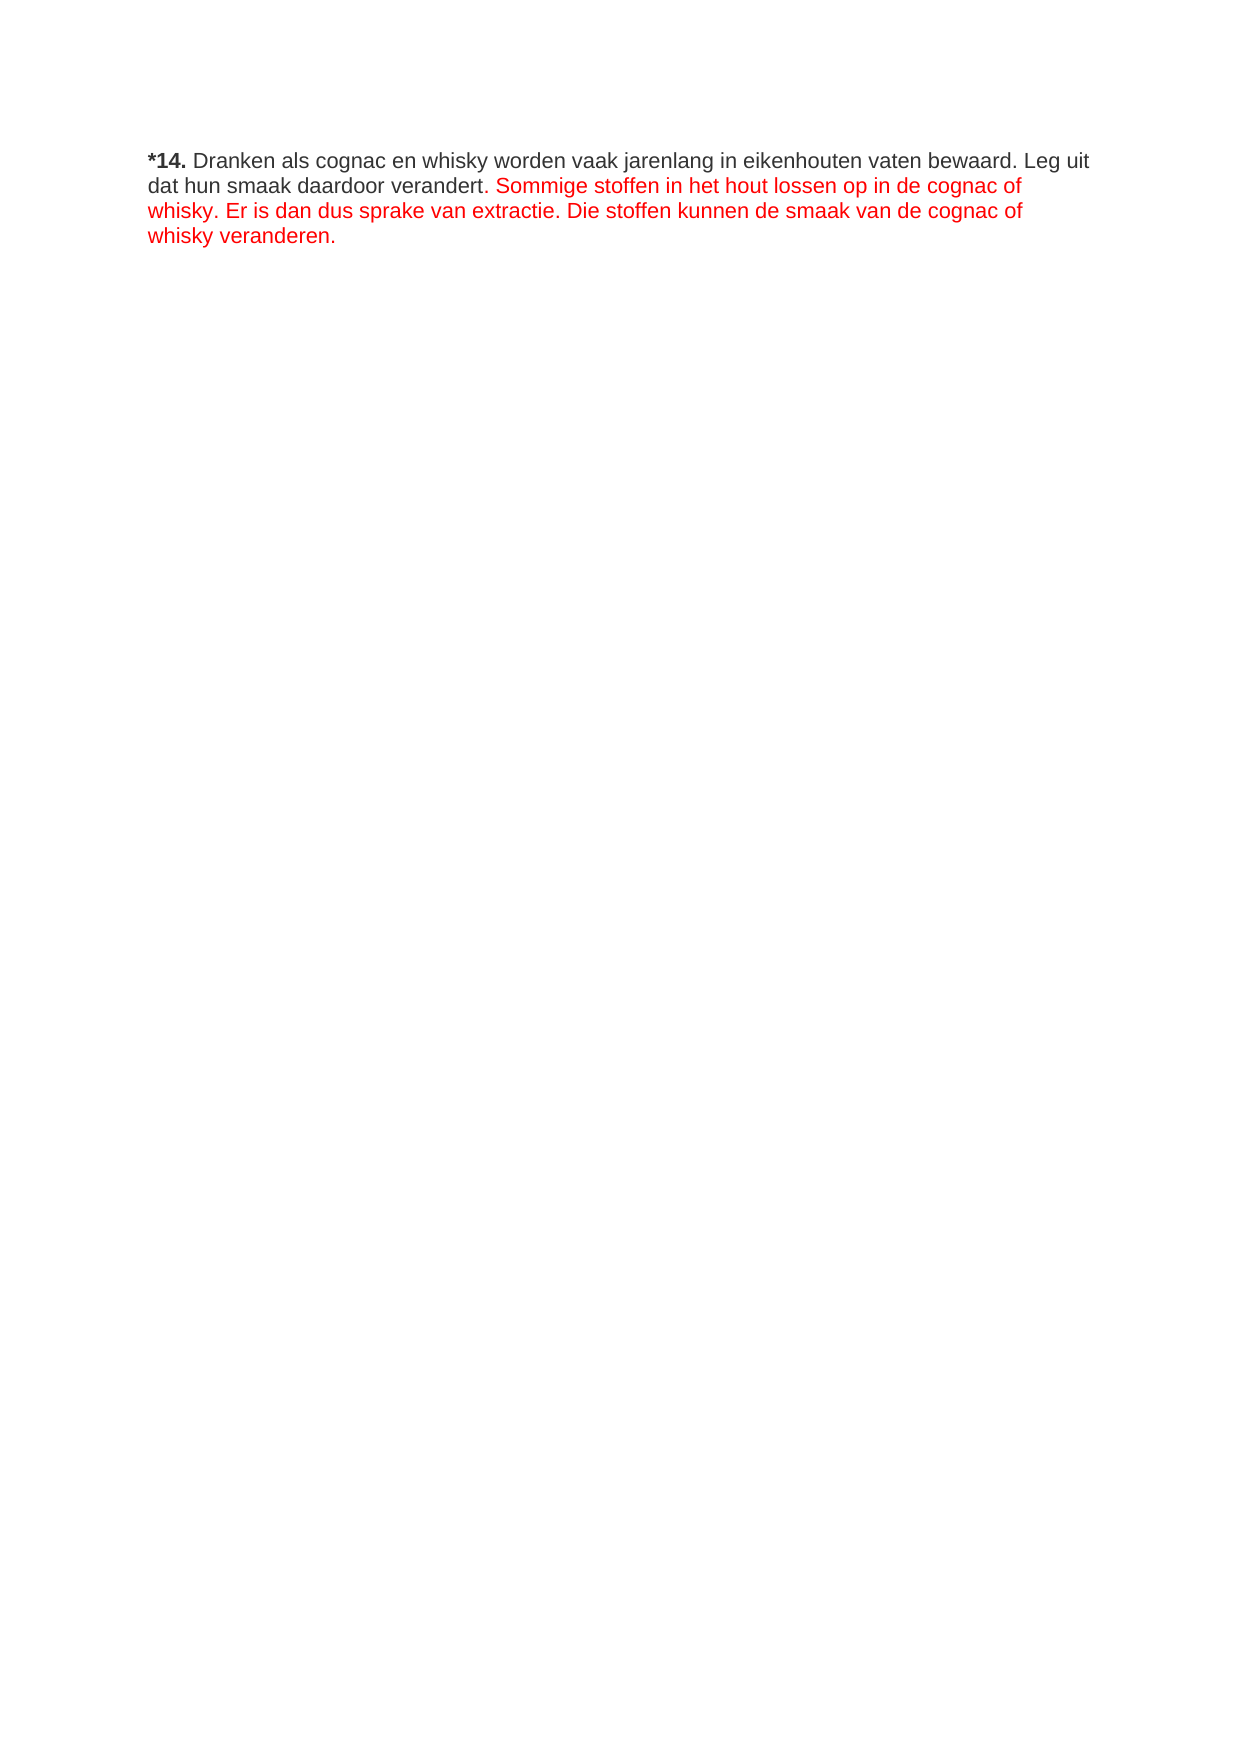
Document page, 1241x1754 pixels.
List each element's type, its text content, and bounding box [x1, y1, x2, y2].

text *14. Dranken als cognac en whisky worden vaak jarenlang in eikenhouten vaten bewaard. Leg uit dat hun smaak daardoor verandert. Sommige stoffen in het hout lossen op in de cognac of whisky. Er is dan dus sprake van extractie. Die stoffen kunnen de smaak van de cognac of whisky veranderen. [336, 148, 1093, 248]
